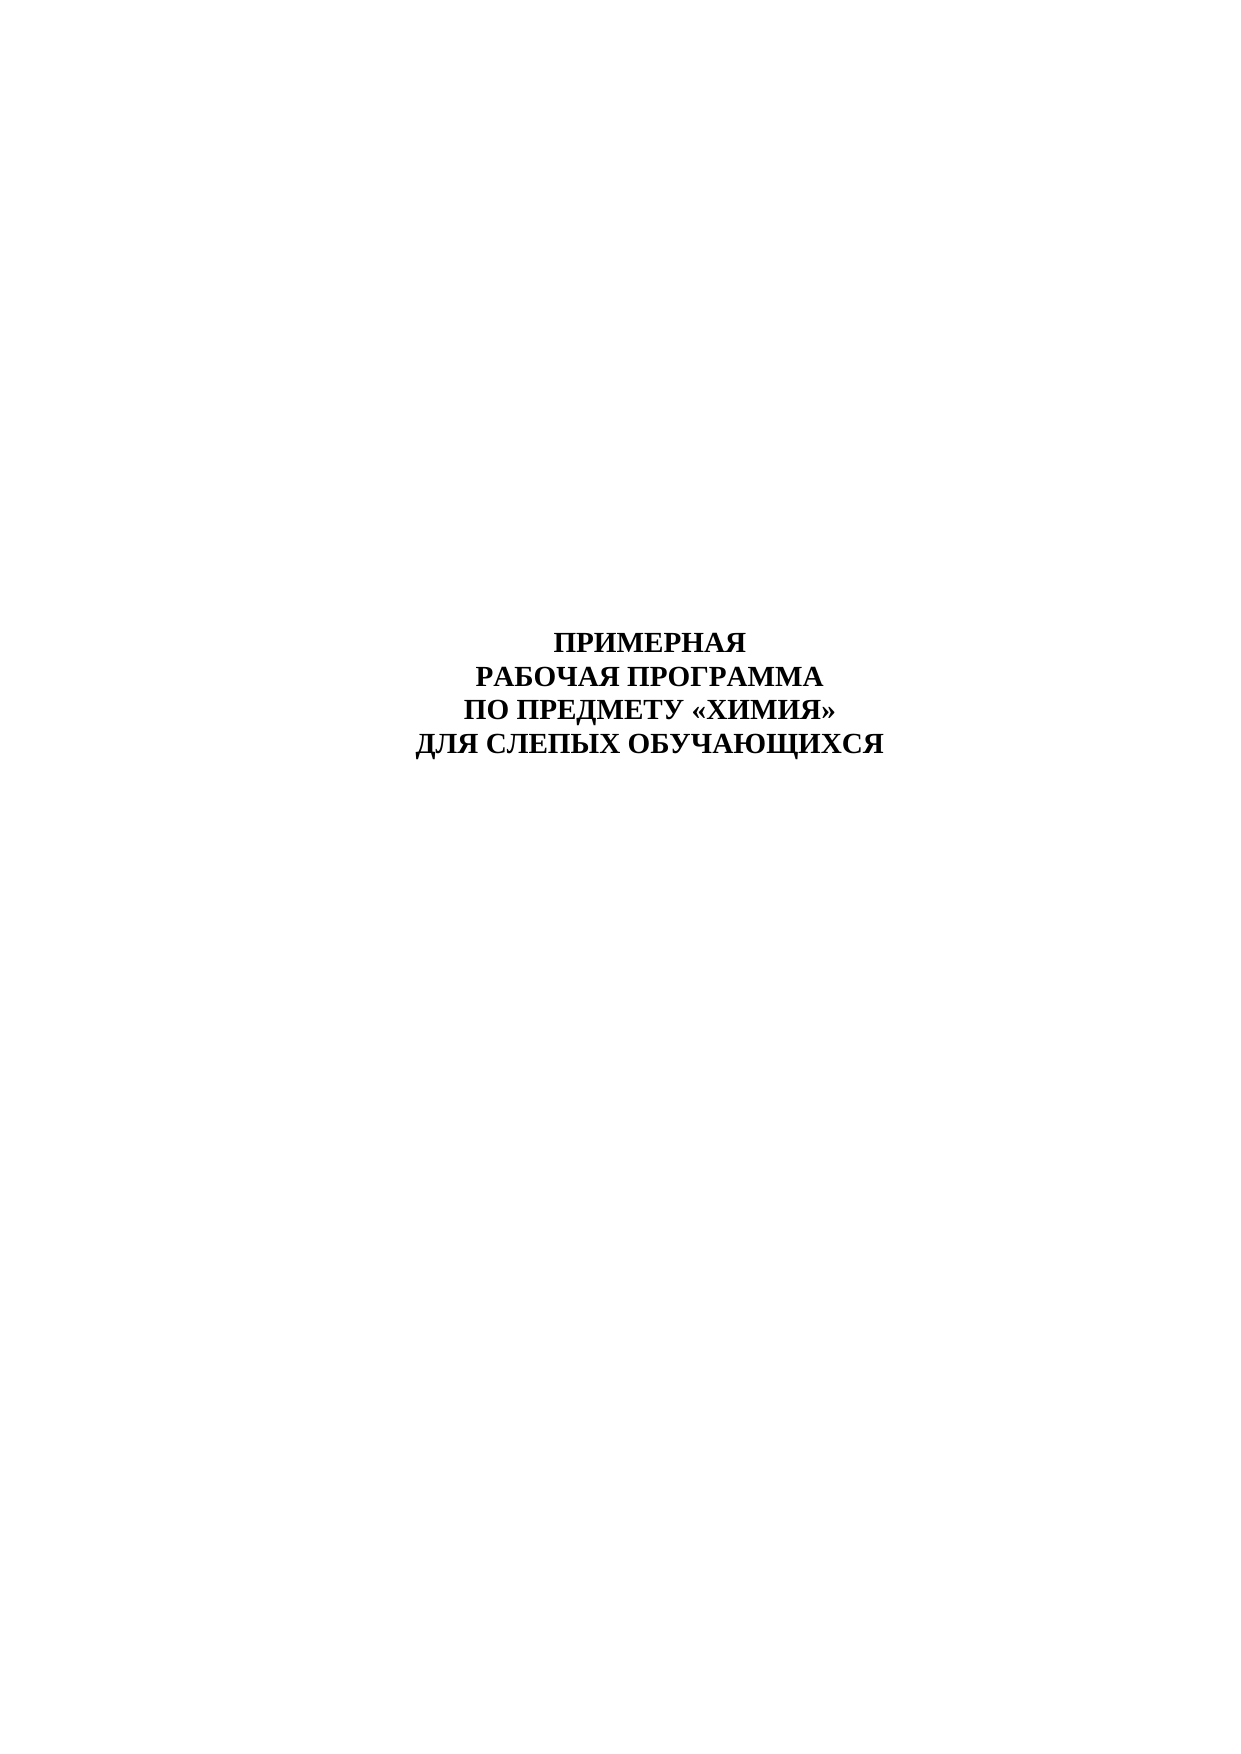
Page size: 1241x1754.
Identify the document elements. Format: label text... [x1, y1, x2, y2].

text РАБОЧАЯ ПРОГРАММА [148, 659, 1152, 692]
text ПО ПРЕДМЕТУ «ХИМИЯ» [148, 692, 1152, 726]
text ПРИМЕРНАЯ [148, 625, 1152, 659]
text ДЛЯ СЛЕПЫХ ОБУЧАЮЩИХСЯ [148, 726, 1152, 759]
